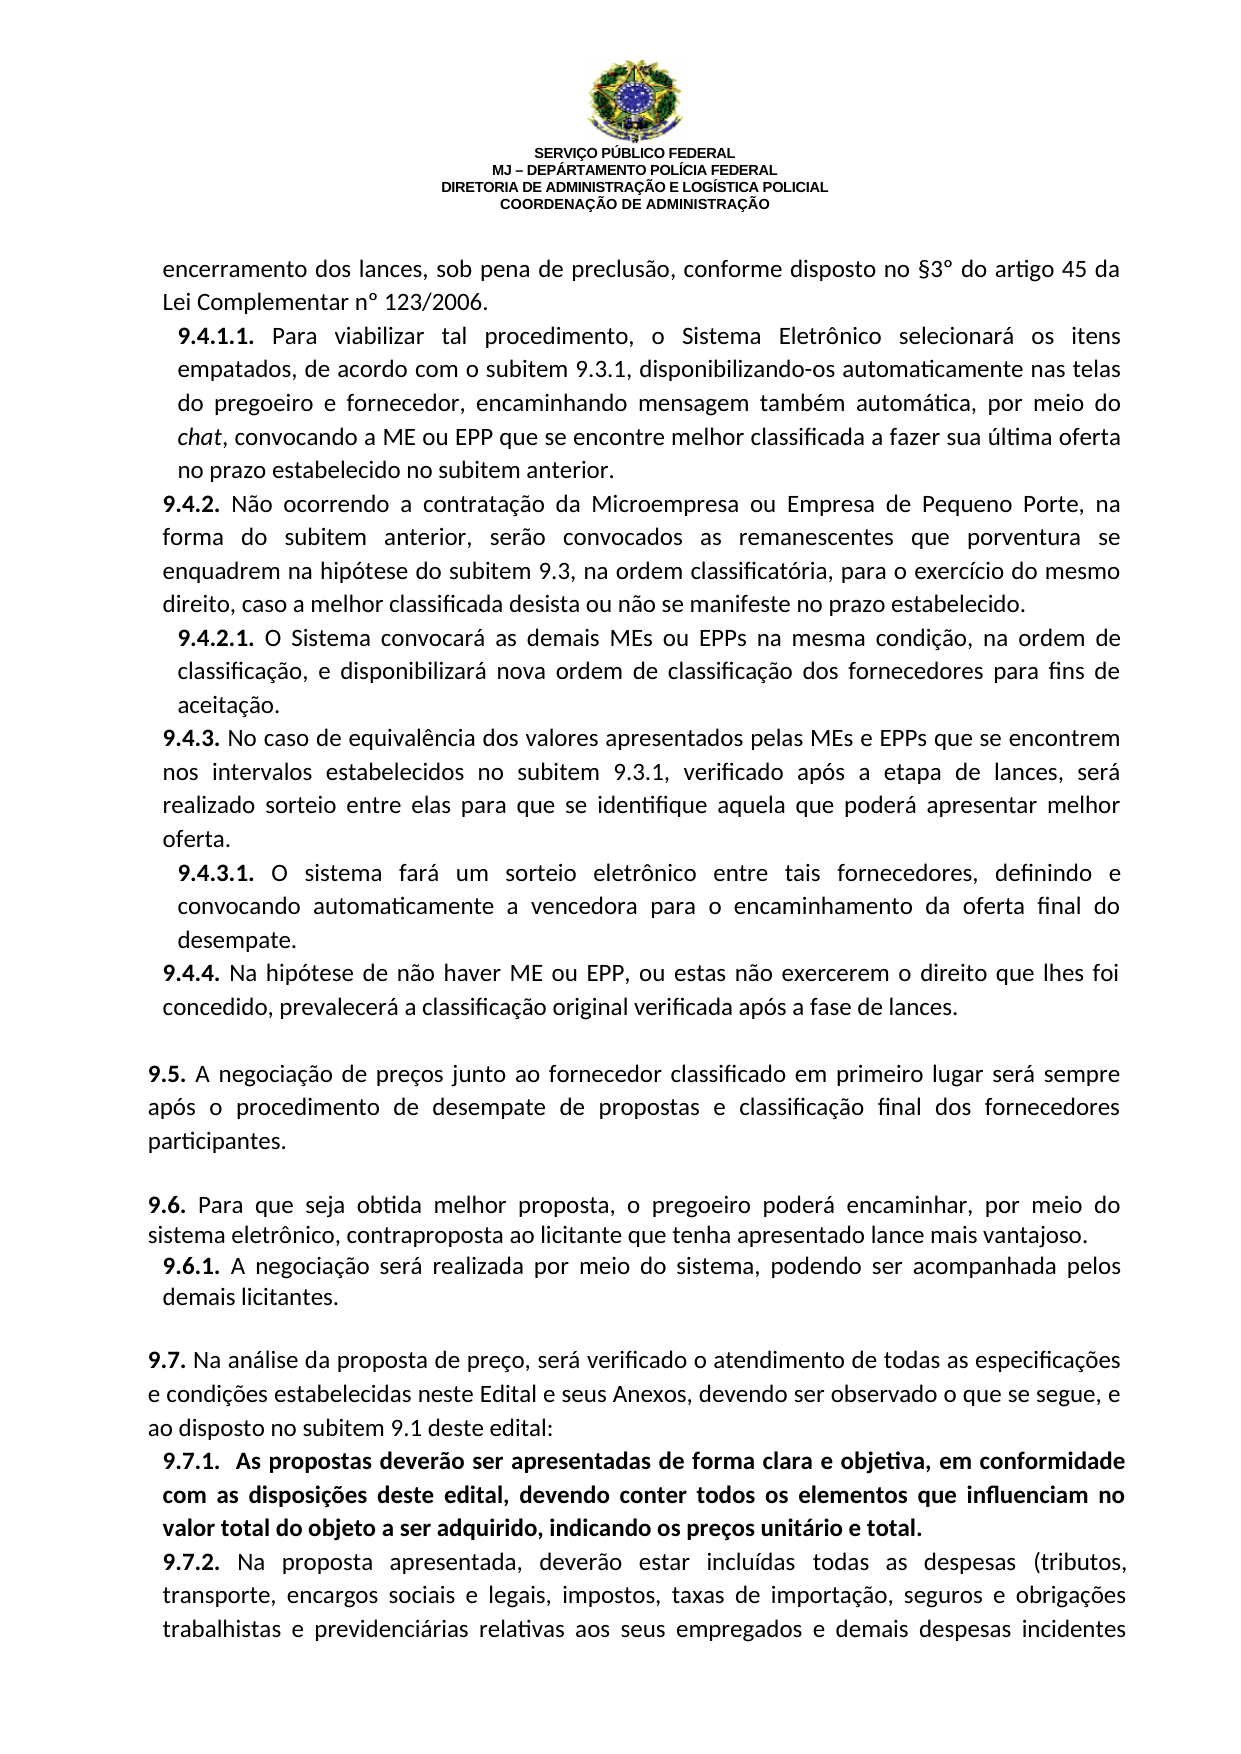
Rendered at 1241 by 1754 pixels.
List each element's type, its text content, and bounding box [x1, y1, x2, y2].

text 9.7. Na análise da proposta de preço, será verificado o atendimento de todas as especificações e condições estabelecidas neste Edital e seus Anexos, devendo ser observado o que se segue, e ao disposto no subitem 9.1 deste edital: [148, 1345, 1122, 1442]
text 9.6.1. A negociação será realizada por meio do sistema, podendo ser acompanhada pelos demais licitantes. [162, 1250, 1122, 1311]
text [162, 1546, 1127, 1643]
text 9.4.1.1. Para viabilizar tal procedimento, o Sistema Eletrônico selecionará os itens empatados, de acordo com o subitem 9.3.1, disponibilizando-os automaticamente nas telas do pregoeiro e fornecedor, encaminhando mensagem também automática, por meio do chat, convocando a ME ou EPP que se encontre melhor classificada a fazer sua última oferta no prazo estabelecido no subitem anterior. [177, 320, 1122, 485]
text 9.4.4. Na hipótese de não haver ME ou EPP, ou estas não exercerem o direito que lhes foi concedido, prevalecerá a classificação original verificada após a fase de lances. [162, 957, 1122, 1021]
text 9.4.2. Não ocorrendo a contratação da Microempresa ou Empresa de Pequeno Porte, na forma do subitem anterior, serão convocados as remanescentes que porventura se enquadrem na hipótese do subitem 9.3, na ordem classificatória, para o exercício do mesmo direito, caso a melhor classificada desista ou não se manifeste no prazo estabelecido. [162, 488, 1122, 619]
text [162, 253, 1122, 317]
text 9.7.1. As propostas deverão ser apresentadas de forma clara e objetiva, em conformidade com as disposições deste edital, devendo conter todos os elementos que influenciam no valor total do objeto a ser adquirido, indicando os preços unitário e total. [162, 1445, 1127, 1543]
text 9.5. A negociação de preços junto ao fornecedor classificado em primeiro lugar será sempre após o procedimento de desempate de propostas e classificação final dos fornecedores participantes. [148, 1058, 1122, 1156]
text 9.4.2.1. O Sistema convocará as demais MEs ou EPPs na mesma condição, na ordem de classificação, e disponibilizará nova ordem de classificação dos fornecedores para fins de aceitação. [177, 622, 1122, 719]
text 9.4.3.1. O sistema fará um sorteio eletrônico entre tais fornecedores, definindo e convocando automaticamente a vencedora para o encaminhamento da oferta final do desempate. [177, 857, 1122, 954]
text 9.4.3. No caso de equivalência dos valores apresentados pelas MEs e EPPs que se encontrem nos intervalos estabelecidos no subitem 9.3.1, verificado após a etapa de lances, será realizado sorteio entre elas para que se identifique aquela que poderá apresentar melhor oferta. [162, 722, 1122, 854]
text 9.6. Para que seja obtida melhor proposta, o pregoeiro poderá encaminhar, por meio do sistema eletrônico, contraproposta ao licitante que tenha apresentado lance mais vantajoso. [148, 1189, 1122, 1250]
